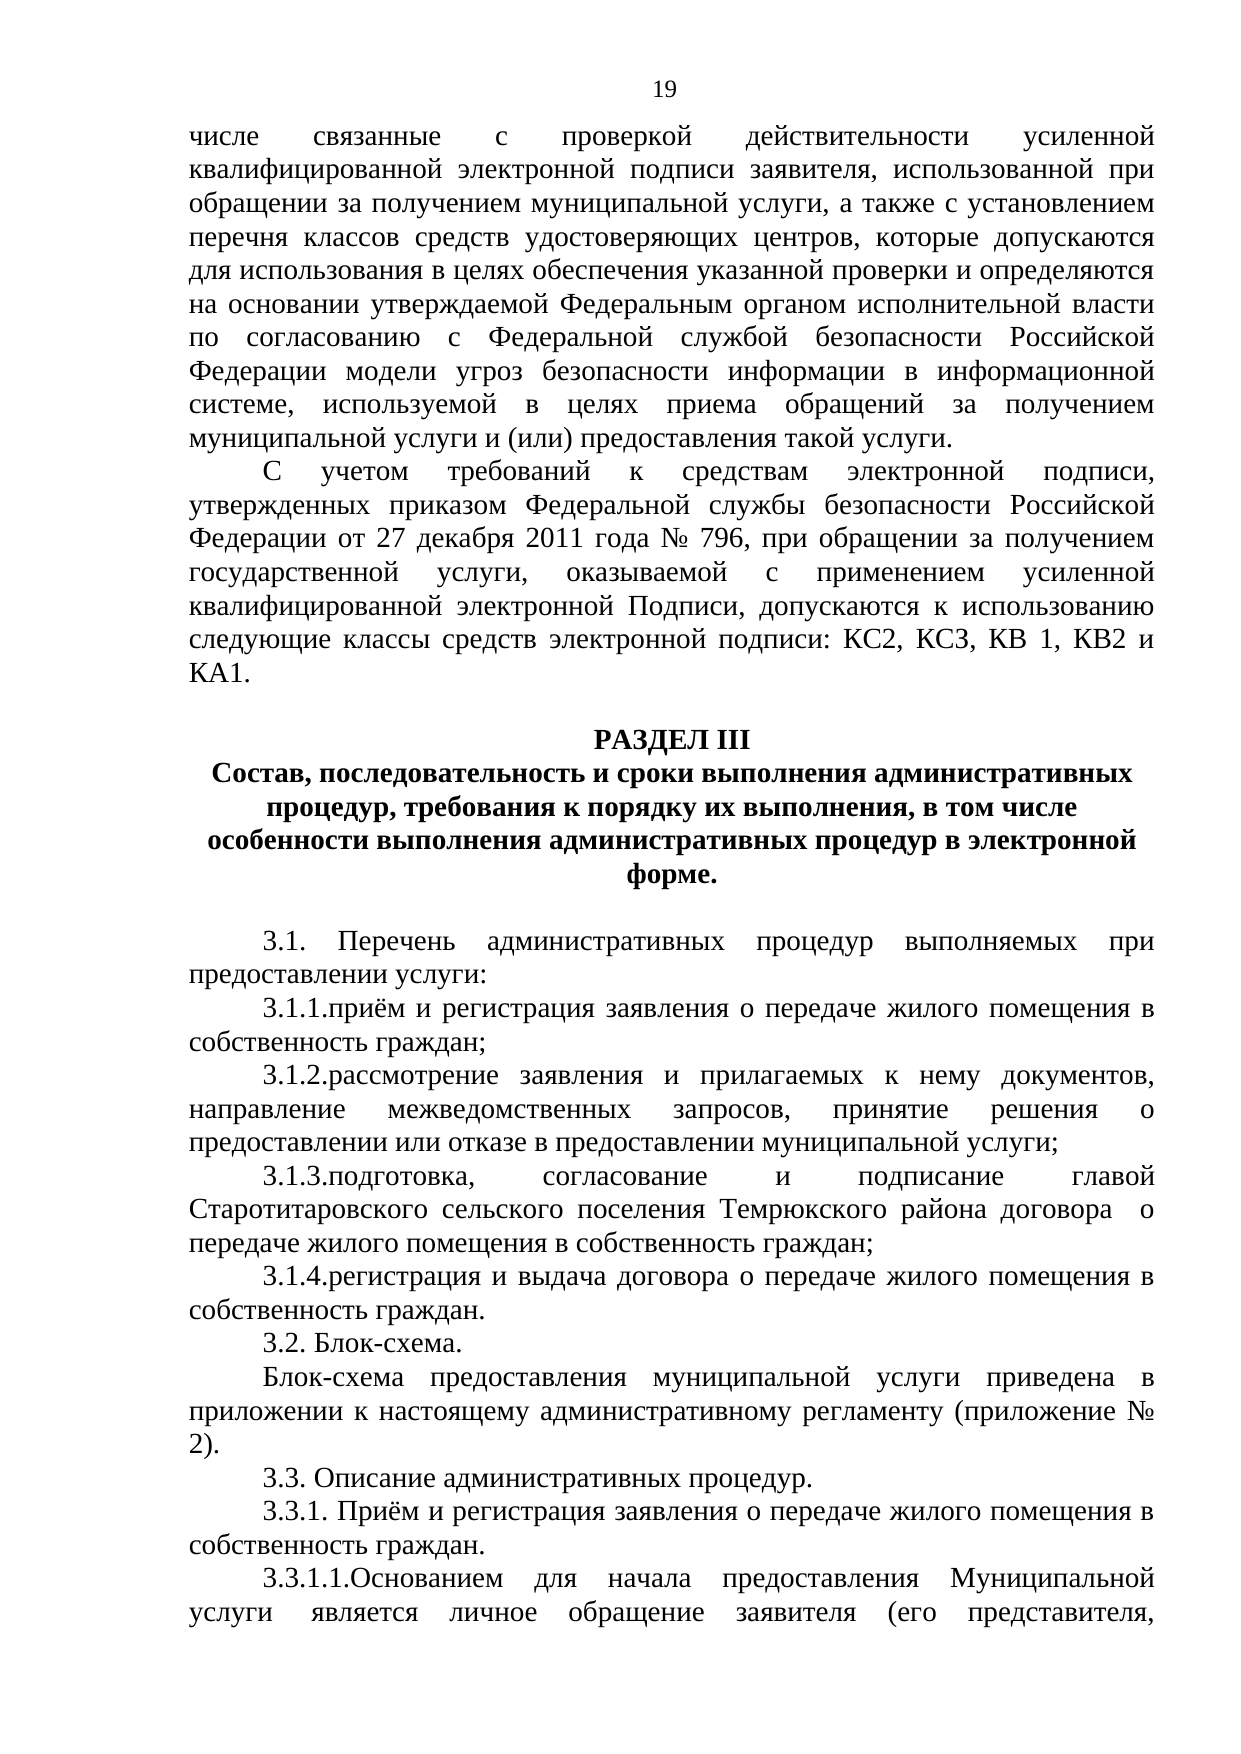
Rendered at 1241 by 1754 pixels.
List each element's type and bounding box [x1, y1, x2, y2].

table_cell [177, 118, 1167, 1627]
